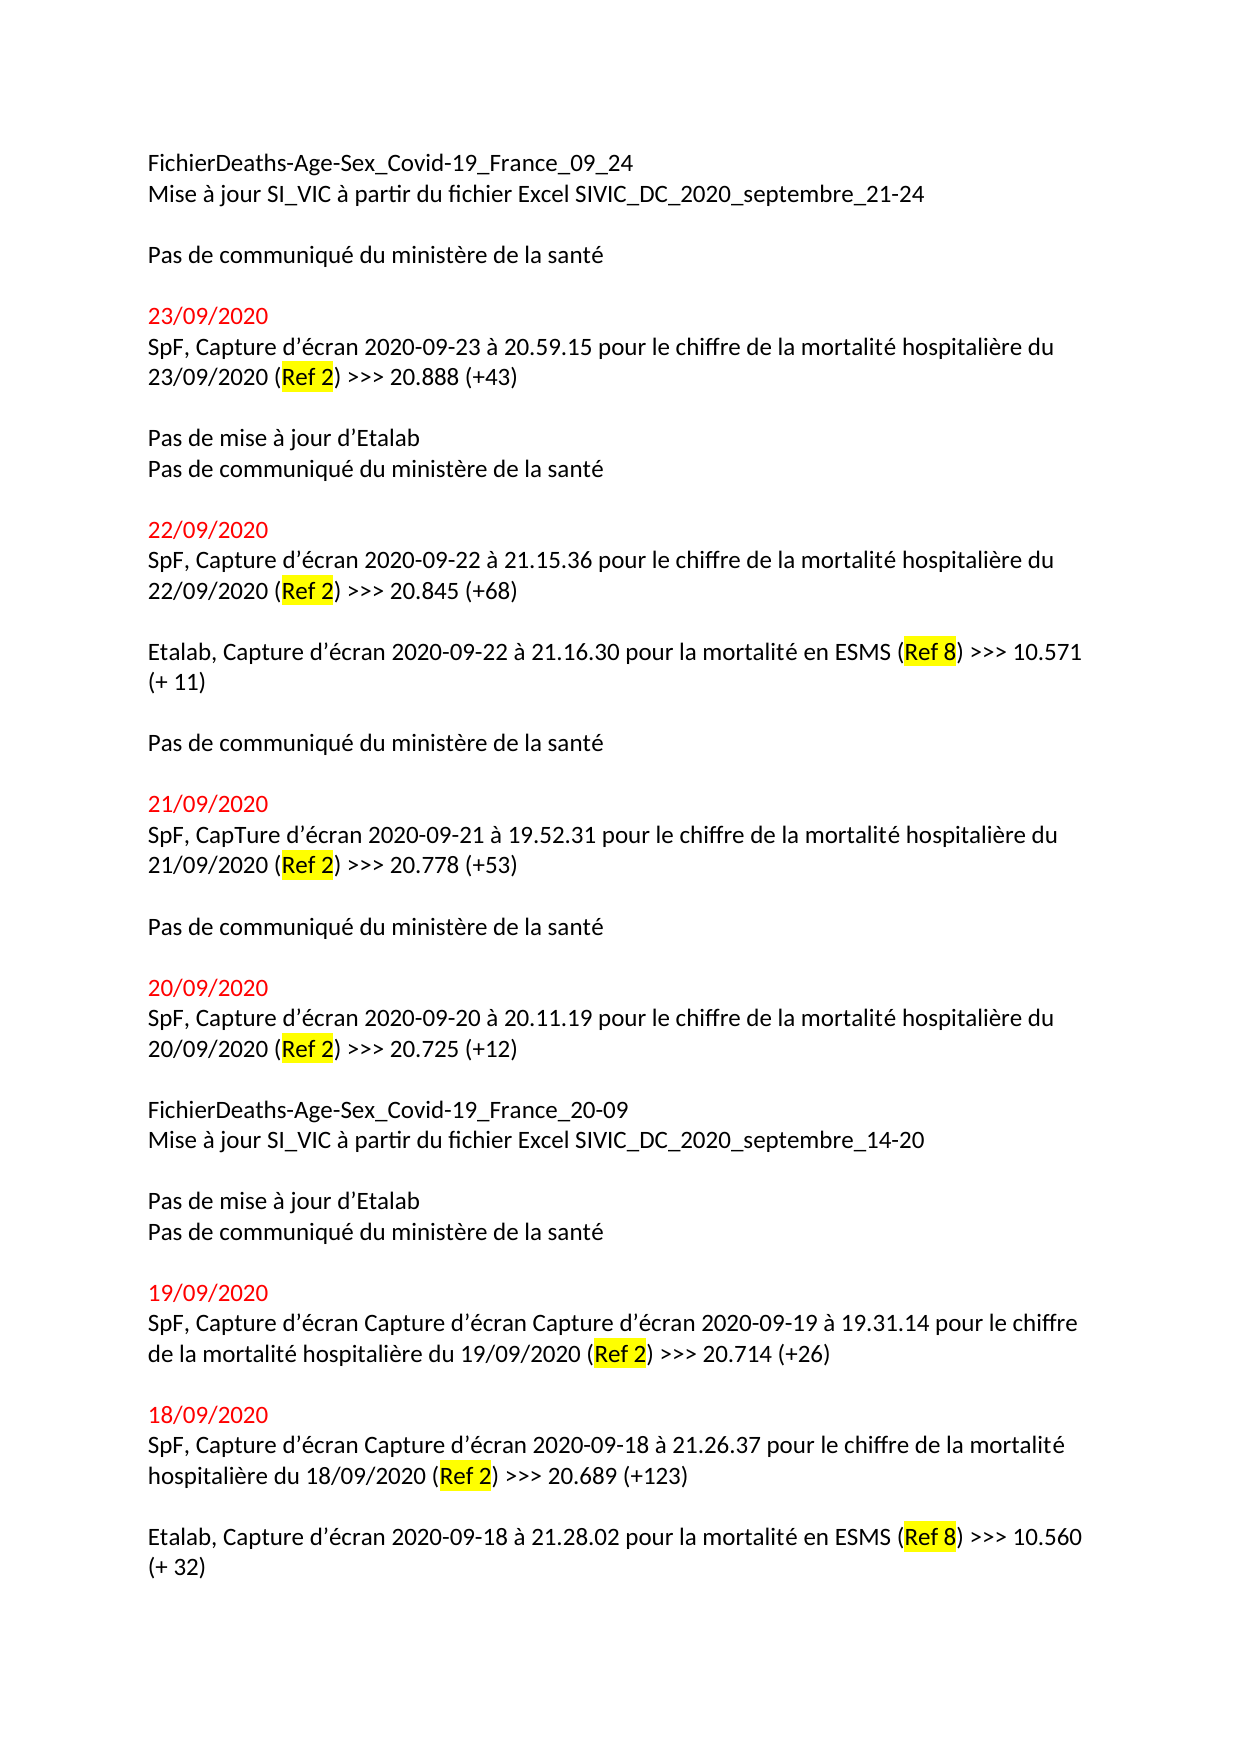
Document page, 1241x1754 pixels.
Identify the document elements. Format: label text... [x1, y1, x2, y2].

text 21/09/2020 [148, 788, 1093, 819]
text 22/09/2020 [148, 514, 1093, 544]
text Mise à jour SI_VIC à partir du fichier Excel SIVIC_DC_2020_septembre_21-24 [148, 178, 1093, 209]
text Pas de mise à jour d’Etalab [148, 1185, 1093, 1216]
text Pas de communiqué du ministère de la santé [148, 727, 1093, 758]
text Etalab, Capture d’écran 2020-09-22 à 21.16.30 pour la mortalité en ESMS (Ref 8) >>> 10.571 (+ 11) [148, 636, 1093, 697]
text 18/09/2020 [148, 1399, 1093, 1429]
text Mise à jour SI_VIC à partir du fichier Excel SIVIC_DC_2020_septembre_14-20 [148, 1124, 1093, 1155]
text Pas de communiqué du ministère de la santé [148, 239, 1093, 270]
text Pas de mise à jour d’Etalab [148, 422, 1093, 453]
text SpF, Capture d’écran 2020-09-23 à 20.59.15 pour le chiffre de la mortalité hospitalière du 23/09/2020 (Ref 2) >>> 20.888 (+43) [148, 331, 1093, 392]
text Pas de communiqué du ministère de la santé [148, 911, 1093, 941]
text FichierDeaths-Age-Sex_Covid-19_France_09_24 [148, 148, 1093, 178]
text SpF, Capture d’écran 2020-09-20 à 20.11.19 pour le chiffre de la mortalité hospitalière du 20/09/2020 (Ref 2) >>> 20.725 (+12) [148, 1002, 1093, 1063]
text 20/09/2020 [148, 972, 1093, 1002]
text Pas de communiqué du ministère de la santé [148, 453, 1093, 483]
text Etalab, Capture d’écran 2020-09-18 à 21.28.02 pour la mortalité en ESMS (Ref 8) >>> 10.560 (+ 32) [148, 1521, 1093, 1582]
text Pas de communiqué du ministère de la santé [148, 1216, 1093, 1246]
text SpF, CapTure d’écran 2020-09-21 à 19.52.31 pour le chiffre de la mortalité hospitalière du 21/09/2020 (Ref 2) >>> 20.778 (+53) [148, 819, 1093, 880]
text 23/09/2020 [148, 300, 1093, 331]
text SpF, Capture d’écran Capture d’écran Capture d’écran 2020-09-19 à 19.31.14 pour le chiffre de la mortalité hospitalière du 19/09/2020 (Ref 2) >>> 20.714 (+26) [148, 1307, 1093, 1368]
text FichierDeaths-Age-Sex_Covid-19_France_20-09 [148, 1094, 1093, 1124]
text SpF, Capture d’écran 2020-09-22 à 21.15.36 pour le chiffre de la mortalité hospitalière du 22/09/2020 (Ref 2) >>> 20.845 (+68) [148, 544, 1093, 605]
text SpF, Capture d’écran Capture d’écran 2020-09-18 à 21.26.37 pour le chiffre de la mortalité hospitalière du 18/09/2020 (Ref 2) >>> 20.689 (+123) [148, 1429, 1093, 1491]
text 19/09/2020 [148, 1277, 1093, 1307]
